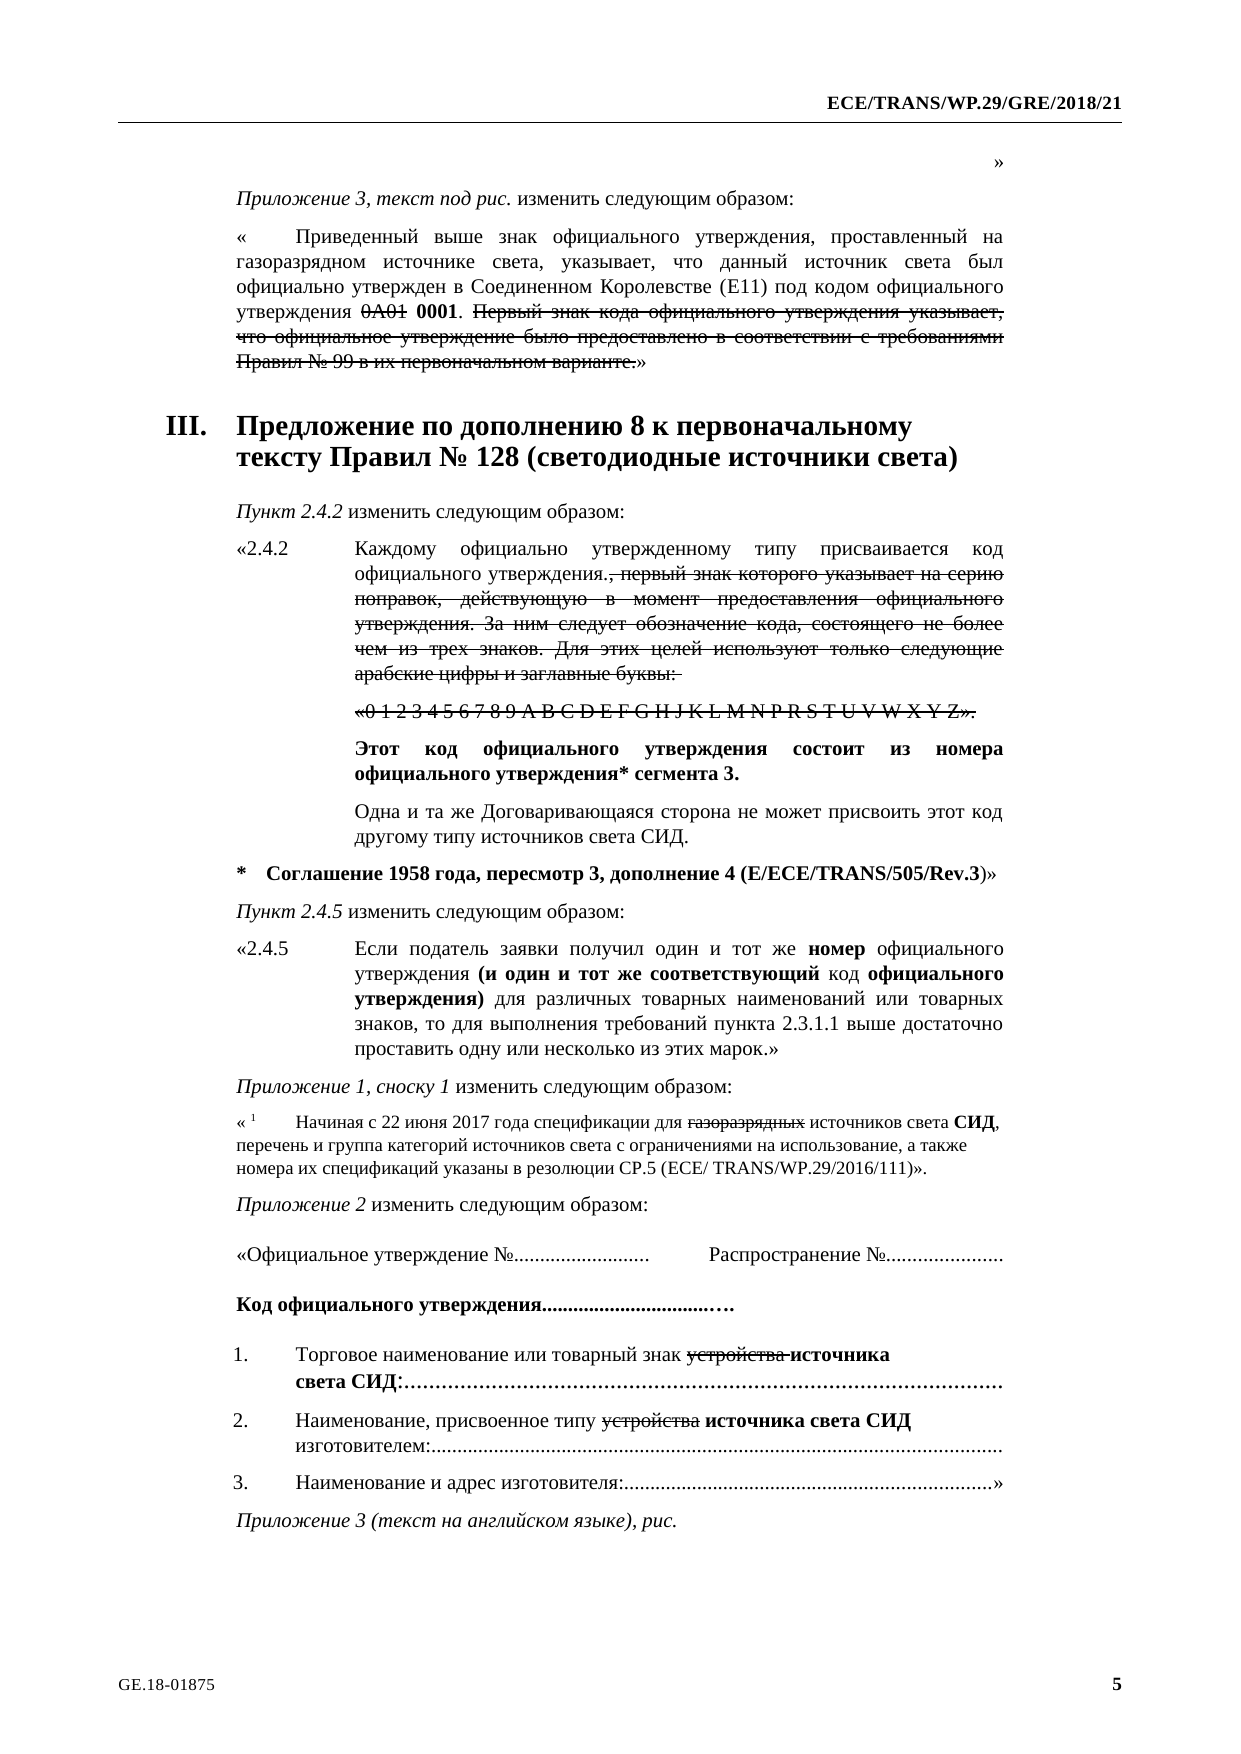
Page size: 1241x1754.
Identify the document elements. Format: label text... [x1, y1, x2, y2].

text Пункт 2.4.2 изменить следующим образом: [236, 498, 1004, 523]
text Приложение 1, сноску 1 изменить следующим образом: [236, 1073, 1004, 1098]
text «Официальное утверждение № Распространение № [236, 1241, 1003, 1266]
text «2.4.5 Если податель заявки получил один и тот же номер официального утверждения (и один и тот же соответствующий код официального утверждения) для различных товарных наименований или товарных знаков, то для выполнения требований пункта 2.3.1.1 выше достаточно проставить одну или несколько из этих марок.» [236, 935, 1004, 1060]
text 2. Наименование, присвоенное типу устройства источника света СИД изготовителем: [233, 1407, 1003, 1457]
text Приложение 2 изменить следующим образом: [236, 1191, 1004, 1216]
text Приложение 3 (текст на английском языке), рис. [236, 1507, 1004, 1532]
text 1. Торговое наименование или товарный знак устройства источника света СИД: [233, 1341, 1003, 1394]
text 3. Наименование и адрес изготовителя: » [233, 1469, 1003, 1494]
text « Приведенный выше знак официального утверждения, проставленный на газоразрядном источнике света, указывает, что данный источник света был официально утвержден в Соединенном Королевстве (E11) под кодом официального утверждения 0A01 0001. Первый знак кода официального утверждения указывает, что официальное утверждение было предоставлено в соответствии с требованиями Правил № 99 в их первоначальном варианте.» [236, 223, 1004, 336]
text Пункт 2.4.5 изменить следующим образом: [236, 898, 1004, 923]
text III. Предложение по дополнению 8 к первоначальному тексту Правил № 128 (светодиодные источники света) [118, 410, 1004, 473]
text «2.4.2 Каждому официально утвержденному типу присваивается код официального утверждения., первый знак которого указывает на серию поправок, действующую в момент предоставления официального утверждения. За ним следует обозначение кода, состоящего не более чем из трех знаков. Для этих целей используют только следующие арабские цифры и заглавные буквы: [236, 535, 1004, 685]
text Этот код официального утверждения состоит из номера официального утверждения* сегмента 3. [236, 735, 1004, 785]
text Приложение 3, текст под рис. изменить следующим образом: [236, 185, 1004, 210]
text « Приведенный выше знак официального утверждения, проставленный на газоразрядном источнике света, указывает, что данный источник света был официально утвержден в Соединенном Королевстве (E11) под кодом официального утверждения 0A01 0001. Первый знак кода официального утверждения указывает, что официальное утверждение было предоставлено в соответствии с требованиями Правил № 99 в их первоначальном варианте.» [236, 338, 1004, 373]
text « 1 Начиная с 22 июня 2017 года спецификации для газоразрядных источников света СИД, перечень и группа категорий источников света с ограничениями на использование, а также номера их спецификаций указаны в резолюции СР.5 (ECE/ TRANS/WP.29/2016/111)». [236, 1110, 1004, 1179]
text Код официального утверждения................................…. [236, 1291, 1122, 1316]
text » [236, 148, 1004, 173]
text Одна и та же Договаривающаяся сторона не может присвоить этот код другому типу источников света СИД. [354, 798, 1004, 848]
text «0 1 2 3 4 5 6 7 8 9 A B C D E F G H J K L M N P R S T U V W X Y Z». [236, 698, 1004, 723]
text * Соглашение 1958 года, пересмотр 3, дополнение 4 (E/ECE/TRANS/505/Rev.3)» [236, 860, 1004, 885]
